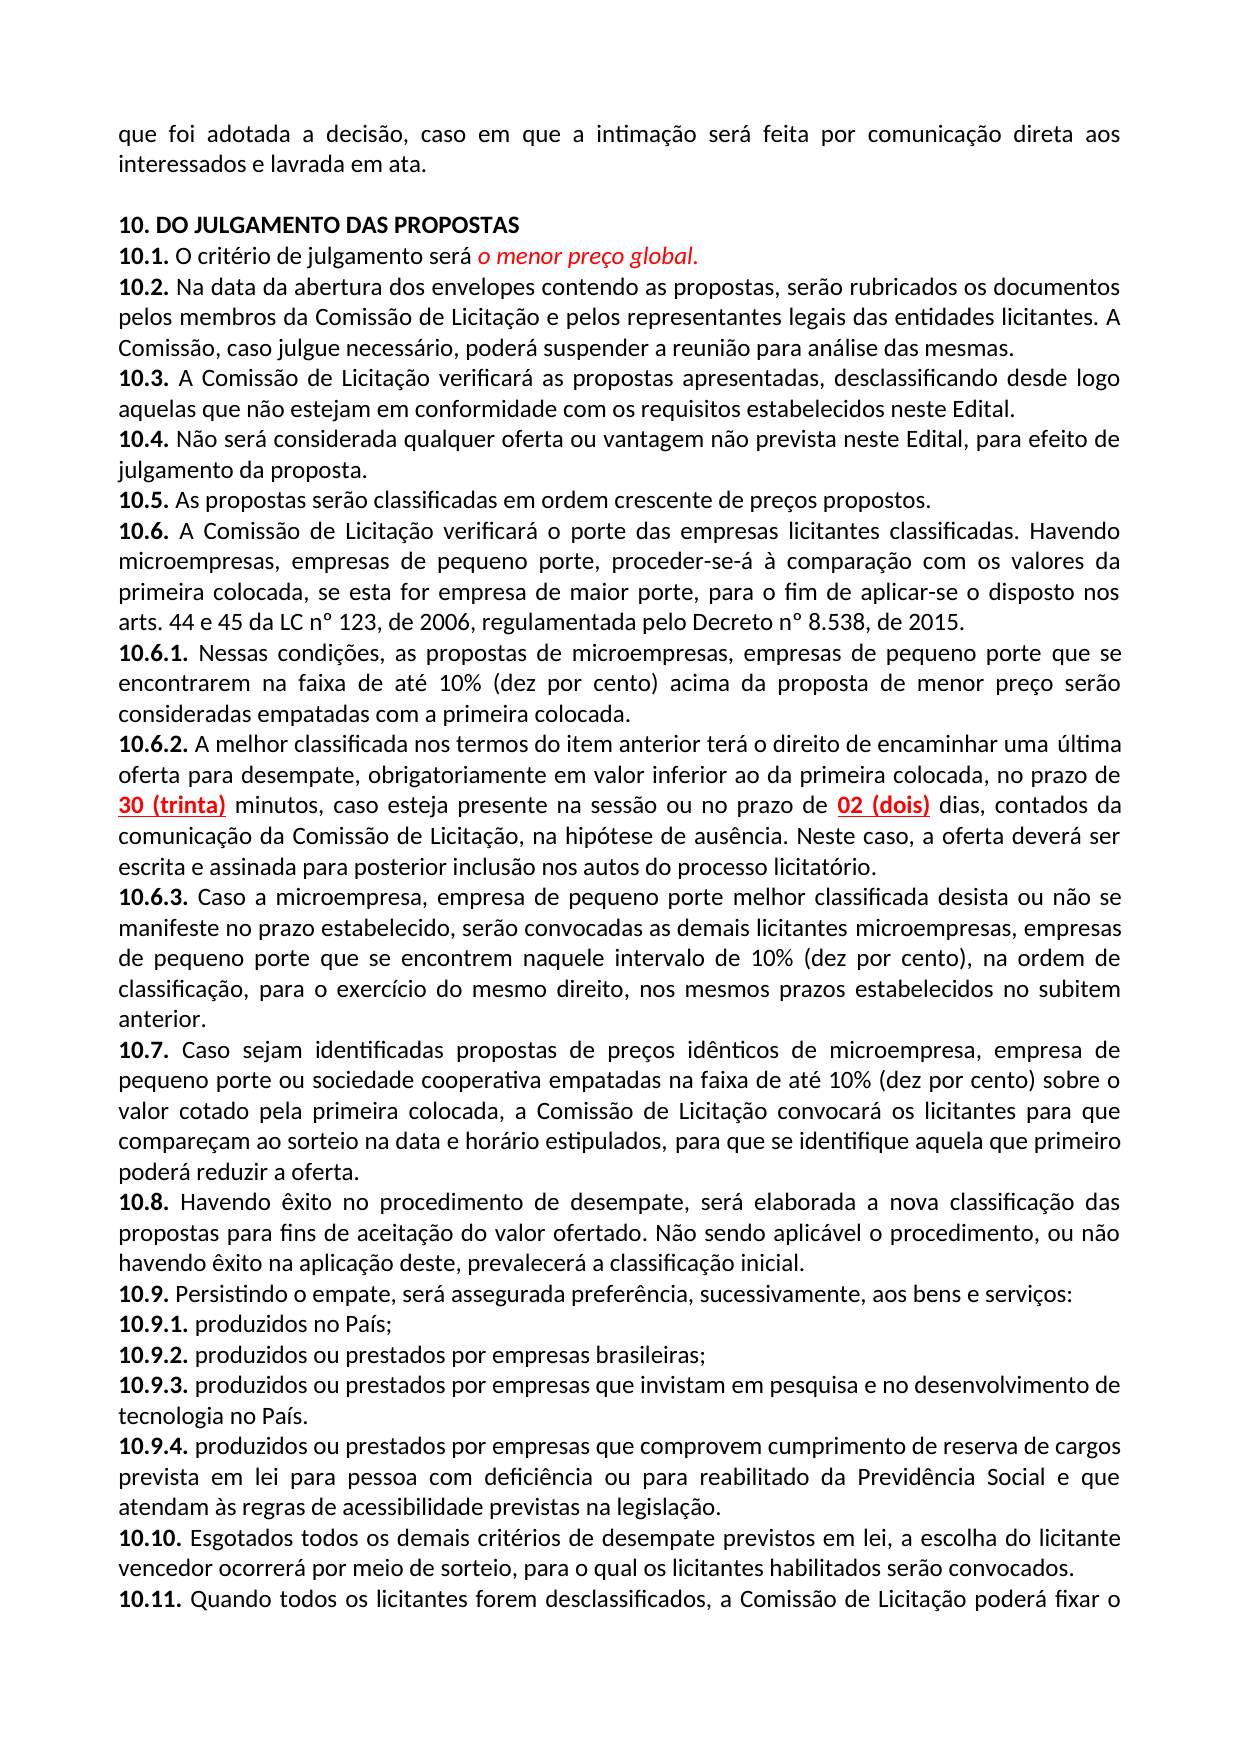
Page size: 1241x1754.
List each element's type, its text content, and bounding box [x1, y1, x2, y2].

text 10.1. O critério de julgamento será o menor preço global. [118, 240, 1122, 271]
list 10.2. Na data da abertura dos envelopes contendo as propostas, serão rubricados os documentos pelos membros da Comissão de Licitação e pelos representantes legais das entidades licitantes. A Comissão, caso julgue necessário, poderá suspender a reunião para análise das mesmas. [118, 271, 1122, 362]
list 10.3. A Comissão de Licitação verificará as propostas apresentadas, desclassificando desde logo aquelas que não estejam em conformidade com os requisitos estabelecidos neste Edital. [118, 362, 1122, 423]
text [118, 118, 1122, 179]
list 10.6. A Comissão de Licitação verificará o porte das empresas licitantes classificadas. Havendo microempresas, empresas de pequeno porte, proceder-se-á à comparação com os valores da primeira colocada, se esta for empresa de maior porte, para o fim de aplicar-se o disposto nos arts. 44 e 45 da LC nº 123, de 2006, regulamentada pelo Decreto nº 8.538, de 2015. [118, 515, 1122, 637]
list 10.9.4. produzidos ou prestados por empresas que comprovem cumprimento de reserva de cargos prevista em lei para pessoa com deficiência ou para reabilitado da Previdência Social e que atendam às regras de acessibilidade previstas na legislação. [118, 1431, 1122, 1522]
text 10.9. Persistindo o empate, será assegurada preferência, sucessivamente, aos bens e serviços: [118, 1278, 1122, 1308]
text 10.6.2. A melhor classificada nos termos do item anterior terá o direito de encaminhar uma última oferta para desempate, obrigatoriamente em valor inferior ao da primeira colocada, no prazo de 30 (trinta) minutos, caso esteja presente na sessão ou no prazo de 02 (dois) dias, contados da comunicação da Comissão de Licitação, na hipótese de ausência. Neste caso, a oferta deverá ser escrita e assinada para posterior inclusão nos autos do processo licitatório. [118, 728, 1122, 881]
text 10.9.3. produzidos ou prestados por empresas que invistam em pesquisa e no desenvolvimento de tecnologia no País. [118, 1369, 1122, 1431]
text 10. DO JULGAMENTO DAS PROPOSTAS [118, 210, 1122, 240]
text 10.6.1. Nessas condições, as propostas de microempresas, empresas de pequeno porte que se encontrarem na faixa de até 10% (dez por cento) acima da proposta de menor preço serão consideradas empatadas com a primeira colocada. [118, 637, 1122, 728]
text 10.9.1. produzidos no País; [118, 1308, 1122, 1339]
list 10.5. As propostas serão classificadas em ordem crescente de preços propostos. [118, 484, 1122, 515]
text 10.10. Esgotados todos os demais critérios de desempate previstos em lei, a escolha do licitante vencedor ocorrerá por meio de sorteio, para o qual os licitantes habilitados serão convocados. [118, 1522, 1122, 1583]
text 10.7. Caso sejam identificadas propostas de preços idênticos de microempresa, empresa de pequeno porte ou sociedade cooperativa empatadas na faixa de até 10% (dez por cento) sobre o valor cotado pela primeira colocada, a Comissão de Licitação convocará os licitantes para que compareçam ao sorteio na data e horário estipulados, para que se identifique aquela que primeiro poderá reduzir a oferta. [118, 1034, 1122, 1186]
text 10.6.3. Caso a microempresa, empresa de pequeno porte melhor classificada desista ou não se manifeste no prazo estabelecido, serão convocadas as demais licitantes microempresas, empresas de pequeno porte que se encontrem naquele intervalo de 10% (dez por cento), na ordem de classificação, para o exercício do mesmo direito, nos mesmos prazos estabelecidos no subitem anterior. [118, 881, 1122, 1034]
text 10.9.2. produzidos ou prestados por empresas brasileiras; [118, 1339, 1122, 1369]
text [118, 1583, 1122, 1614]
text 10.8. Havendo êxito no procedimento de desempate, será elaborada a nova classificação das propostas para fins de aceitação do valor ofertado. Não sendo aplicável o procedimento, ou não havendo êxito na aplicação deste, prevalecerá a classificação inicial. [118, 1186, 1122, 1278]
list 10.4. Não será considerada qualquer oferta ou vantagem não prevista neste Edital, para efeito de julgamento da proposta. [118, 423, 1122, 484]
